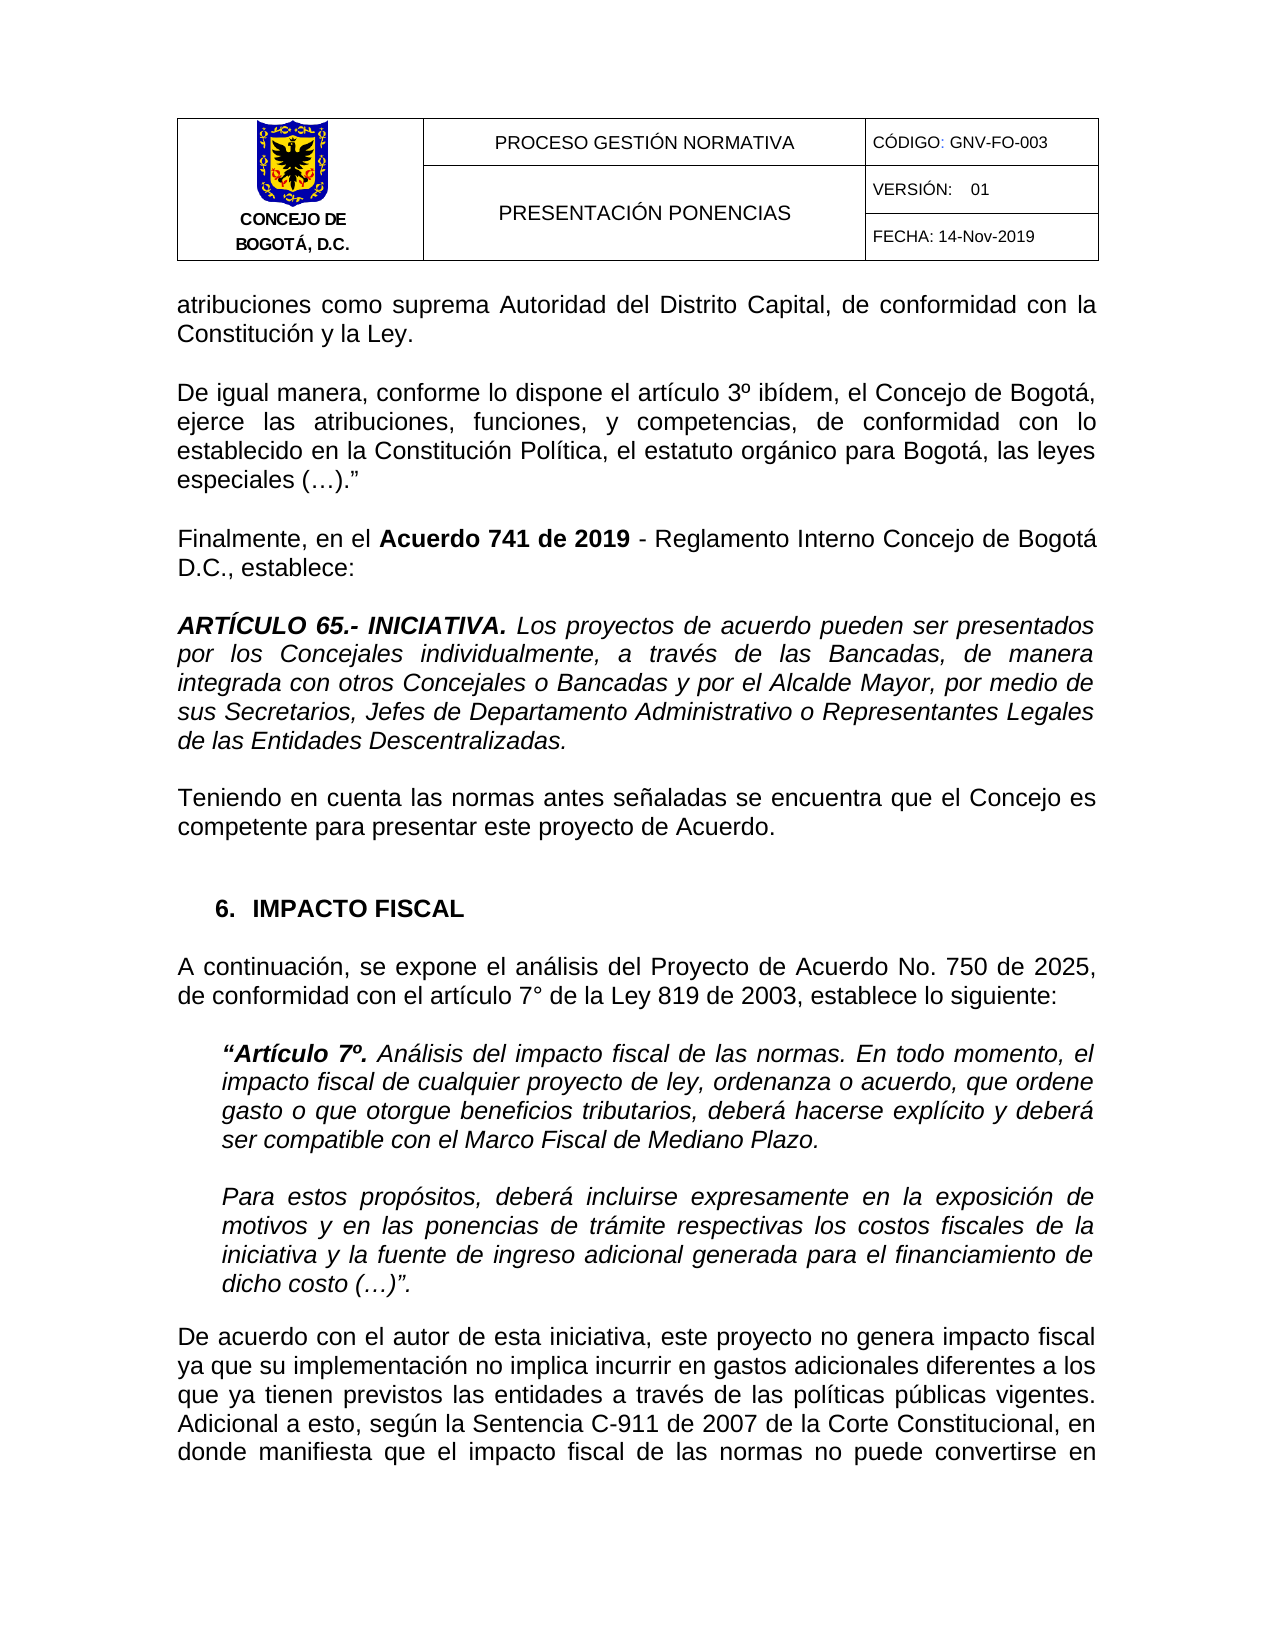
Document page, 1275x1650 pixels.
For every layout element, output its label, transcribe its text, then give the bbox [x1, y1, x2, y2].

text “Artículo 7º. Análisis del impacto fiscal de las normas. En todo momento, el impacto fiscal de cualquier proyecto de ley, ordenanza o acuerdo, que ordene gasto o que otorgue beneficios tributarios, deberá hacerse explícito y deberá ser compatible con el Marco Fiscal de Mediano Plazo. [222, 1039, 1098, 1154]
text ARTÍCULO 65.- INICIATIVA. Los proyectos de acuerdo pueden ser presentados por los Concejales individualmente, a través de las Bancadas, de manera integrada con otros Concejales o Bancadas y por el Alcalde Mayor, por medio de sus Secretarios, Jefes de Departamento Administrativo o Representantes Legales de las Entidades Descentralizadas. [177, 611, 1098, 754]
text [177, 290, 1098, 347]
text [177, 1322, 1098, 1466]
text A continuación, se expone el análisis del Proyecto de Acuerdo No. 750 de 2025, de conformidad con el artículo 7° de la Ley 819 de 2003, establece lo siguiente: [177, 952, 1098, 1010]
text Para estos propósitos, deberá incluirse expresamente en la exposición de motivos y en las ponencias de trámite respectivas los costos fiscales de la iniciativa y la fuente de ingreso adicional generada para el financiamiento de dicho costo (…)”. [222, 1182, 1098, 1297]
text Finalmente, en el Acuerdo 741 de 2019 - Reglamento Interno Concejo de Bogotá D.C., establece: [177, 524, 1098, 582]
text De igual manera, conforme lo dispone el artículo 3º ibídem, el Concejo de Bogotá, ejerce las atribuciones, funciones, y competencias, de conformidad con lo establecido en la Constitución Política, el estatuto orgánico para Bogotá, las leyes especiales (…).” [177, 378, 1098, 493]
text Teniendo en cuenta las normas antes señaladas se encuentra que el Concejo es competente para presentar este proyecto de Acuerdo. [177, 783, 1098, 841]
list IMPACTO FISCAL [215, 894, 1098, 923]
